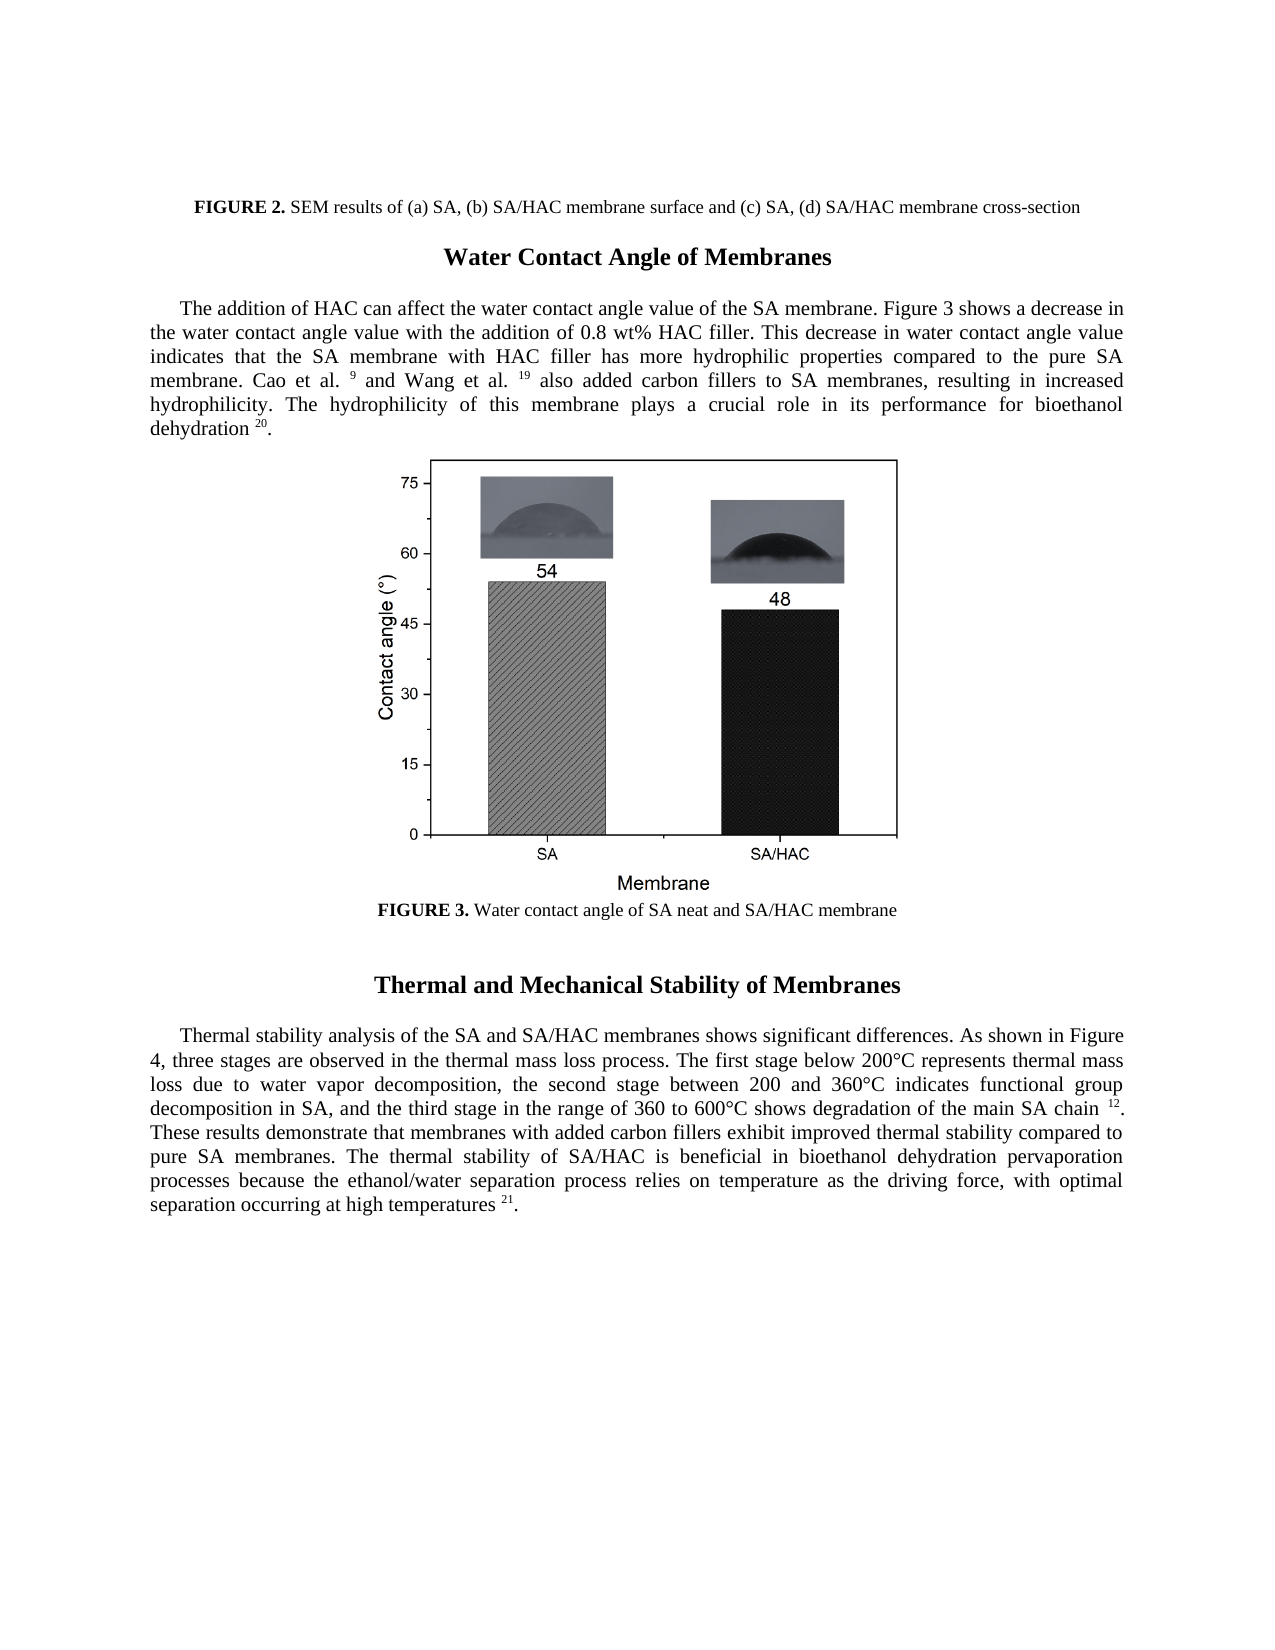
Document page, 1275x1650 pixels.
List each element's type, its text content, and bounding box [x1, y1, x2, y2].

text Thermal stability analysis of the SA and SA/HAC membranes shows significant differences. As shown in Figure 4, three stages are observed in the thermal mass loss process. The first stage below 200°C represents thermal mass loss due to water vapor decomposition, the second stage between 200 and 360°C indicates functional group decomposition in SA, and the third stage in the range of 360 to 600°C shows degradation of the main SA chain 12. These results demonstrate that membranes with added carbon fillers exhibit improved thermal stability compared to pure SA membranes. The thermal stability of SA/HAC is beneficial in bioethanol dehydration pervaporation processes because the ethanol/water separation process relies on temperature as the driving force, with optimal separation occurring at high temperatures 21. [150, 1023, 1125, 1216]
subtitle Thermal and Mechanical Stability of Membranes [150, 970, 1125, 998]
subtitle Water Contact Angle of Membranes [150, 242, 1125, 271]
text FIGURE 3. Water contact angle of SA neat and SA/HAC membrane [150, 899, 1125, 921]
text FIGURE 2. SEM results of (a) SA, (b) SA/HAC membrane surface and (c) SA, (d) SA/HAC membrane cross-section [150, 196, 1125, 217]
picture [365, 440, 910, 899]
text The addition of HAC can affect the water contact angle value of the SA membrane. Figure 3 shows a decrease in the water contact angle value with the addition of 0.8 wt% HAC filler. This decrease in water contact angle value indicates that the SA membrane with HAC filler has more hydrophilic properties compared to the pure SA membrane. Cao et al. 9 and Wang et al. 19 also added carbon fillers to SA membranes, resulting in increased hydrophilicity. The hydrophilicity of this membrane plays a crucial role in its performance for bioethanol dehydration 20. [150, 296, 1125, 440]
